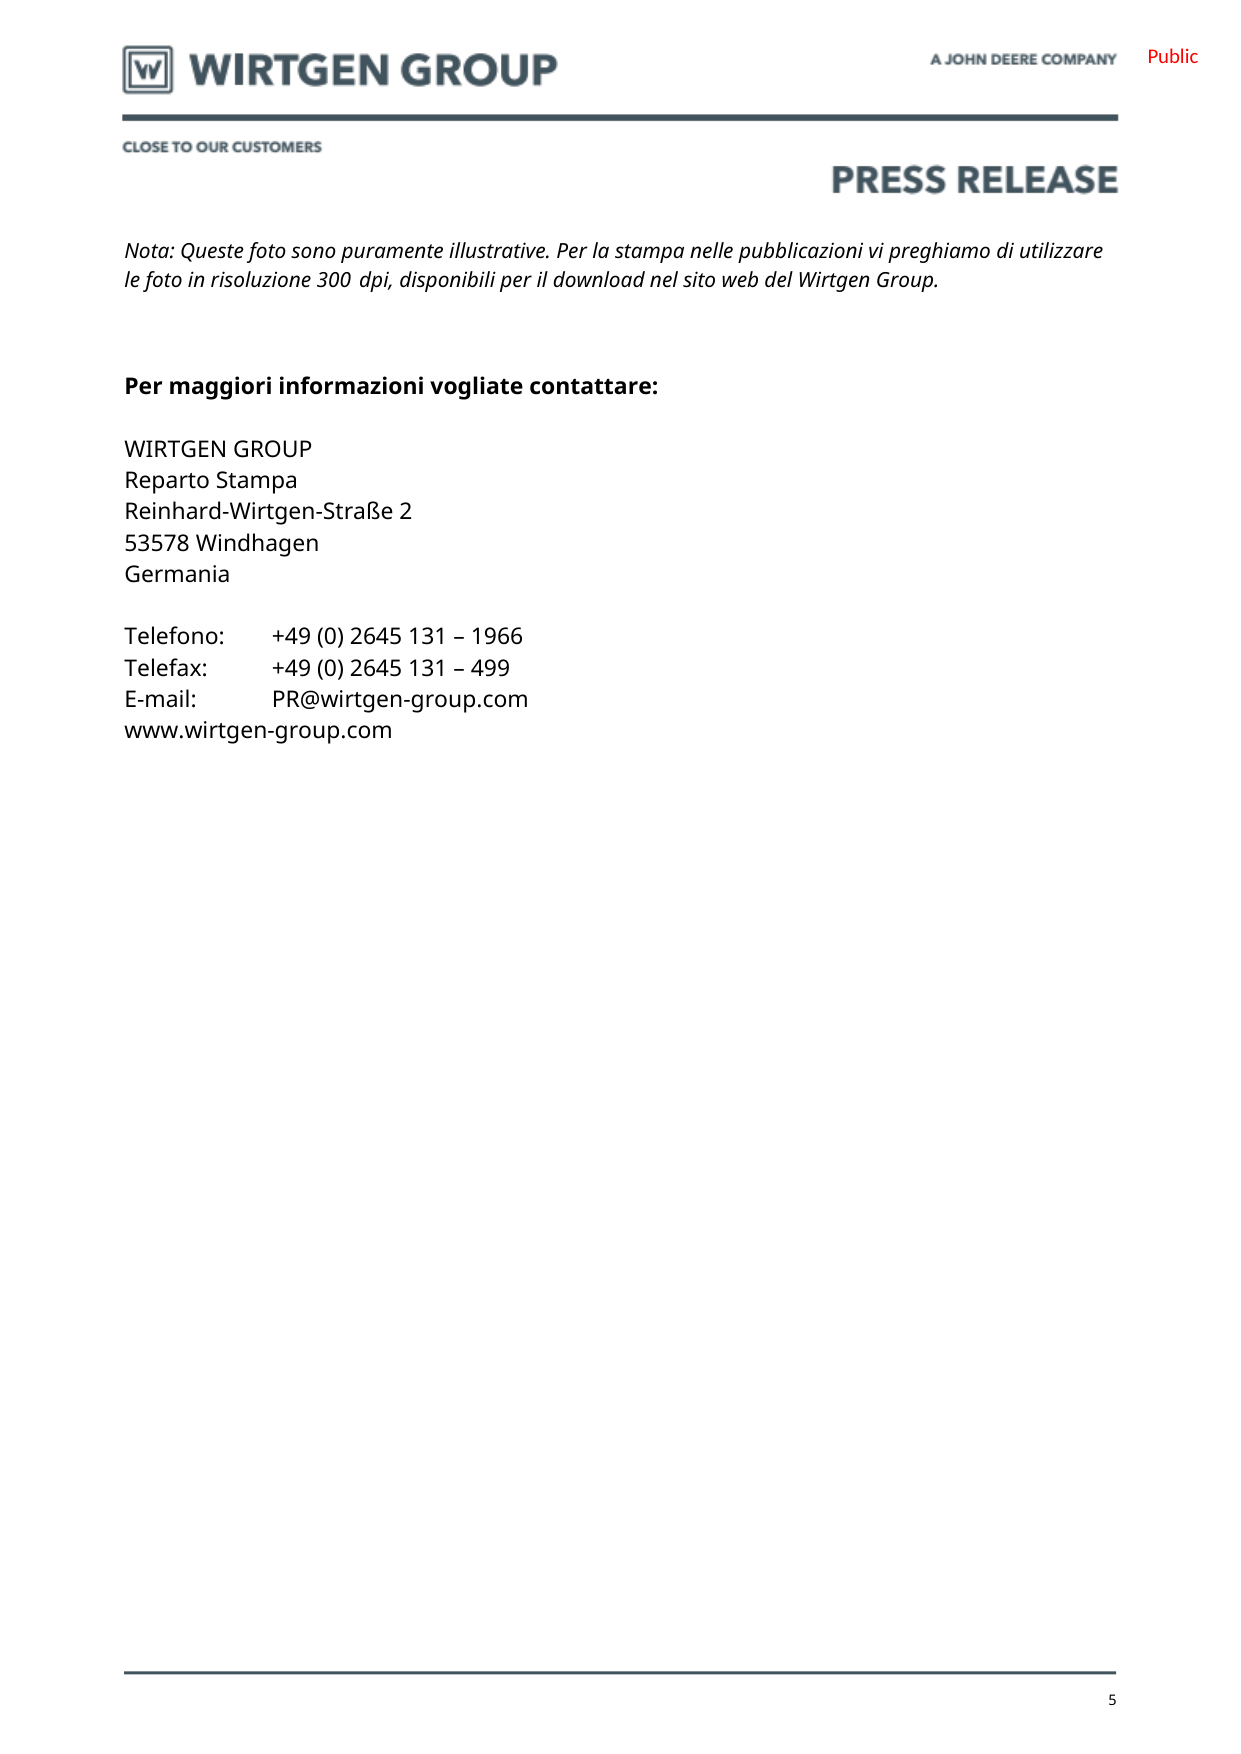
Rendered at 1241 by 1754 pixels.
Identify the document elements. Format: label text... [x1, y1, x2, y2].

text Telefax: +49 (0) 2645 131 – 499 [124, 651, 1116, 683]
text Reinhard-Wirtgen-Straße 2 [124, 495, 1116, 526]
text Reparto Stampa [124, 464, 1116, 495]
text 53578 Windhagen [124, 526, 1116, 558]
text E-mail: PR@wirtgen-group.com [124, 683, 1116, 714]
text WIRTGEN GROUP [124, 433, 1116, 464]
text Telefono: +49 (0) 2645 131 – 1966 [124, 620, 1116, 651]
text Germania [124, 558, 1116, 589]
text Nota: Queste foto sono puramente illustrative. Per la stampa nelle pubblicazioni vi preghiamo di utilizzare le foto in risoluzione 300 dpi, disponibili per il download nel sito web del Wirtgen Group. [124, 236, 1116, 293]
text Per maggiori informazioni vogliate contattare: [124, 370, 1116, 401]
text www.wirtgen-group.com [124, 714, 1116, 745]
